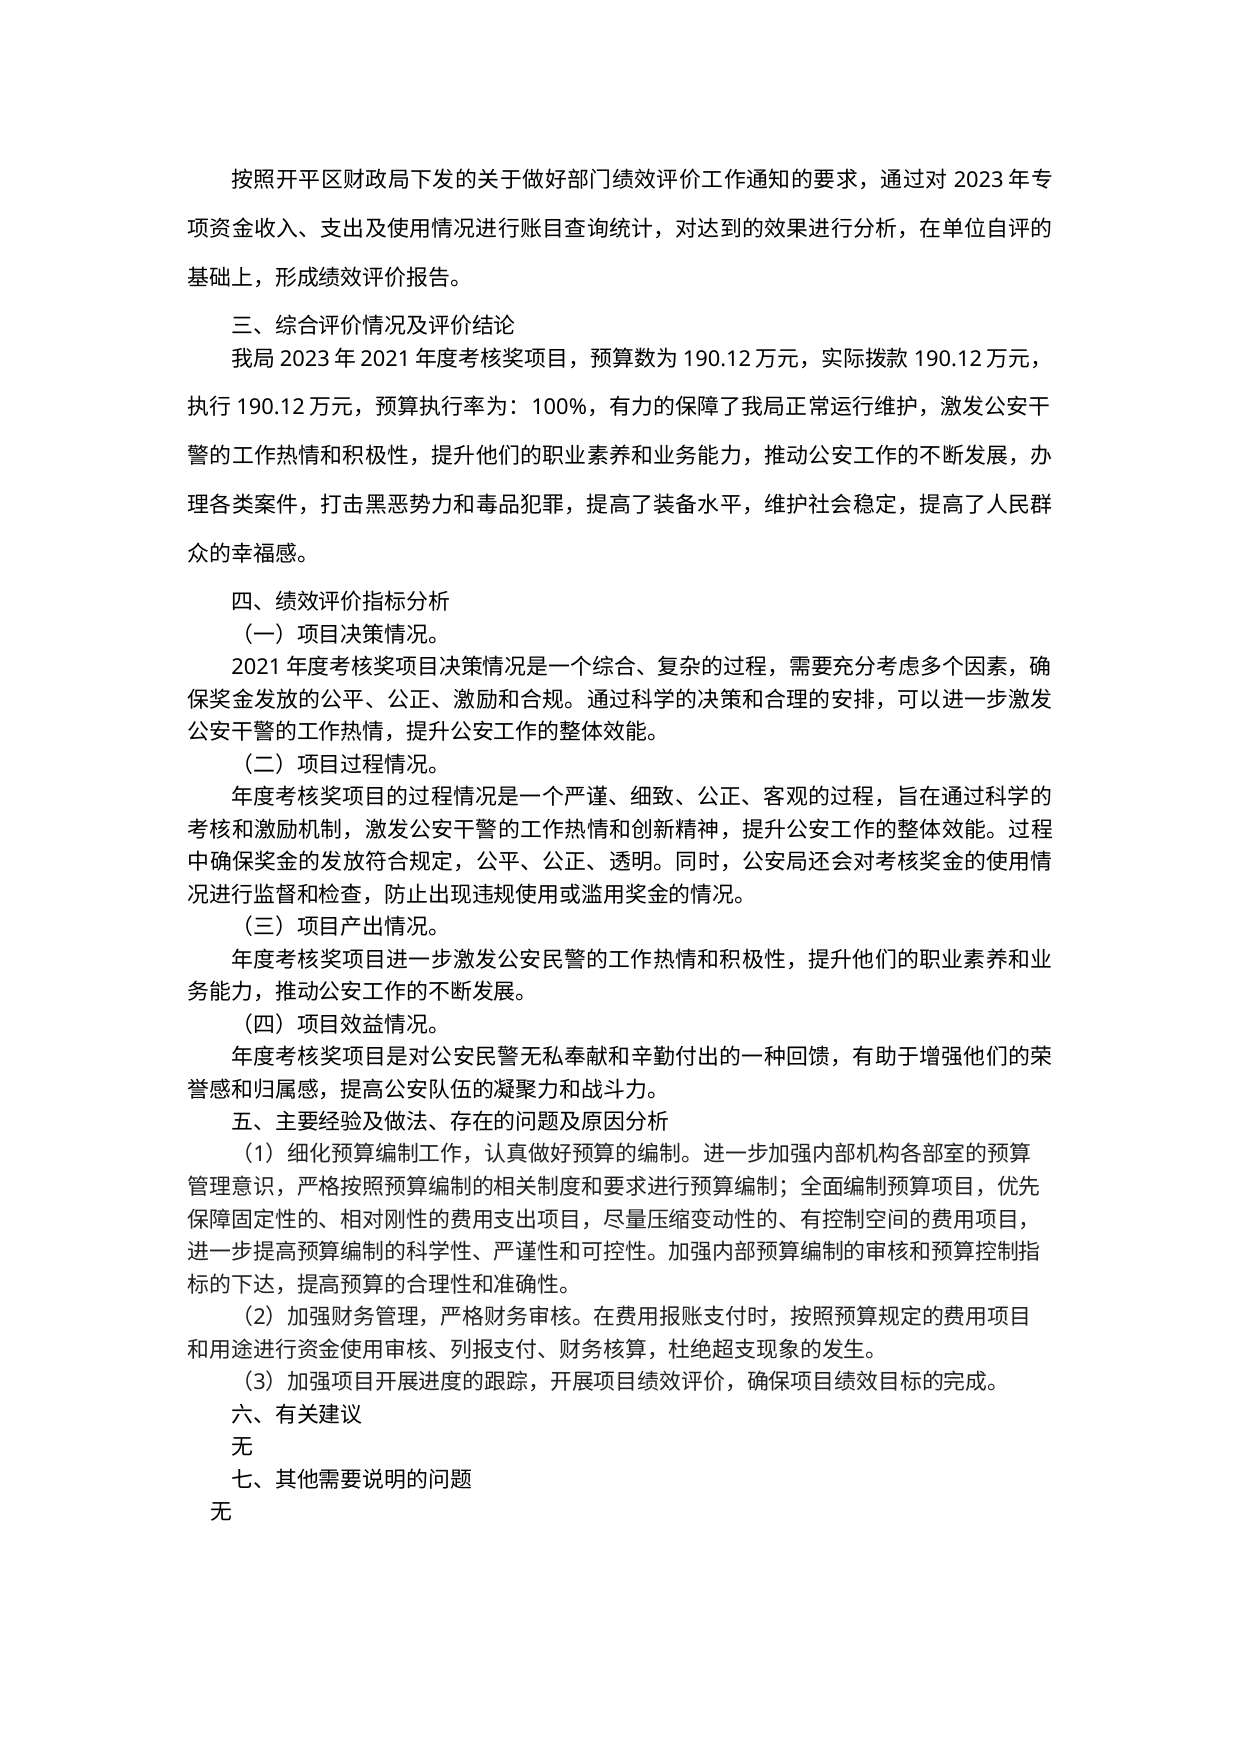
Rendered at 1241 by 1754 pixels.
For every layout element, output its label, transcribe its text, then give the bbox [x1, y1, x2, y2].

list 无 [187, 1494, 1053, 1526]
text 我局2023年2021年度考核奖项目，预算数为190.12万元，实际拨款190.12万元，执行190.12万元，预算执行率为：100%，有力的保障了我局正常运行维护，激发公安干警的工作热情和积极性，提升他们的职业素养和业务能力，推动公安工作的不断发展，办理各类案件，打击黑恶势力和毒品犯罪，提高了装备水平，维护社会稳定，提高了人民群众的幸福感。 [187, 340, 1053, 568]
list 年度考核奖项目是对公安民警无私奉献和辛勤付出的一种回馈，有助于增强他们的荣誉感和归属感，提高公安队伍的凝聚力和战斗力。 [187, 1039, 1053, 1104]
list 年度考核奖项目进一步激发公安民警的工作热情和积极性，提升他们的职业素养和业务能力，推动公安工作的不断发展。 [187, 941, 1053, 1006]
text 无 [187, 1429, 1053, 1461]
list 项目产出情况。 [187, 909, 1053, 941]
list 其他需要说明的问题 [187, 1461, 1053, 1494]
text 按照开平区财政局下发的关于做好部门绩效评价工作通知的要求，通过对2023年专项资金收入、支出及使用情况进行账目查询统计，对达到的效果进行分析，在单位自评的基础上，形成绩效评价报告。 [187, 162, 1053, 292]
text （一）项目决策情况。 [187, 616, 1053, 649]
text 年度考核奖项目的过程情况是一个严谨、细致、公正、客观的过程，旨在通过科学的考核和激励机制，激发公安干警的工作热情和创新精神，提升公安工作的整体效能。过程中确保奖金的发放符合规定，公平、公正、透明。同时，公安局还会对考核奖金的使用情况进行监督和检查，防止出现违规使用或滥用奖金的情况。 [187, 779, 1053, 909]
text （2）加强财务管理，严格财务审核。在费用报账支付时，按照预算规定的费用项目和用途进行资金使用审核、列报支付、财务核算，杜绝超支现象的发生。 [187, 1299, 1053, 1364]
text 2021年度考核奖项目决策情况是一个综合、复杂的过程，需要充分考虑多个因素，确保奖金发放的公平、公正、激励和合规。通过科学的决策和合理的安排，可以进一步激发公安干警的工作热情，提升公安工作的整体效能。 [187, 649, 1053, 746]
text （3）加强项目开展进度的跟踪，开展项目绩效评价，确保项目绩效目标的完成。 [187, 1364, 1053, 1396]
text （1）细化预算编制工作，认真做好预算的编制。进一步加强内部机构各部室的预算管理意识，严格按照预算编制的相关制度和要求进行预算编制；全面编制预算项目，优先保障固定性的、相对刚性的费用支出项目，尽量压缩变动性的、有控制空间的费用项目，进一步提高预算编制的科学性、严谨性和可控性。加强内部预算编制的审核和预算控制指标的下达，提高预算的合理性和准确性。 [187, 1136, 1053, 1299]
text 六、有关建议 [187, 1396, 1053, 1429]
text 五、主要经验及做法、存在的问题及原因分析 [187, 1104, 1053, 1136]
text （二）项目过程情况。 [187, 746, 1053, 779]
text 四、绩效评价指标分析 [187, 584, 1053, 616]
list 综合评价情况及评价结论 [187, 308, 1053, 340]
list 项目效益情况。 [187, 1006, 1053, 1039]
